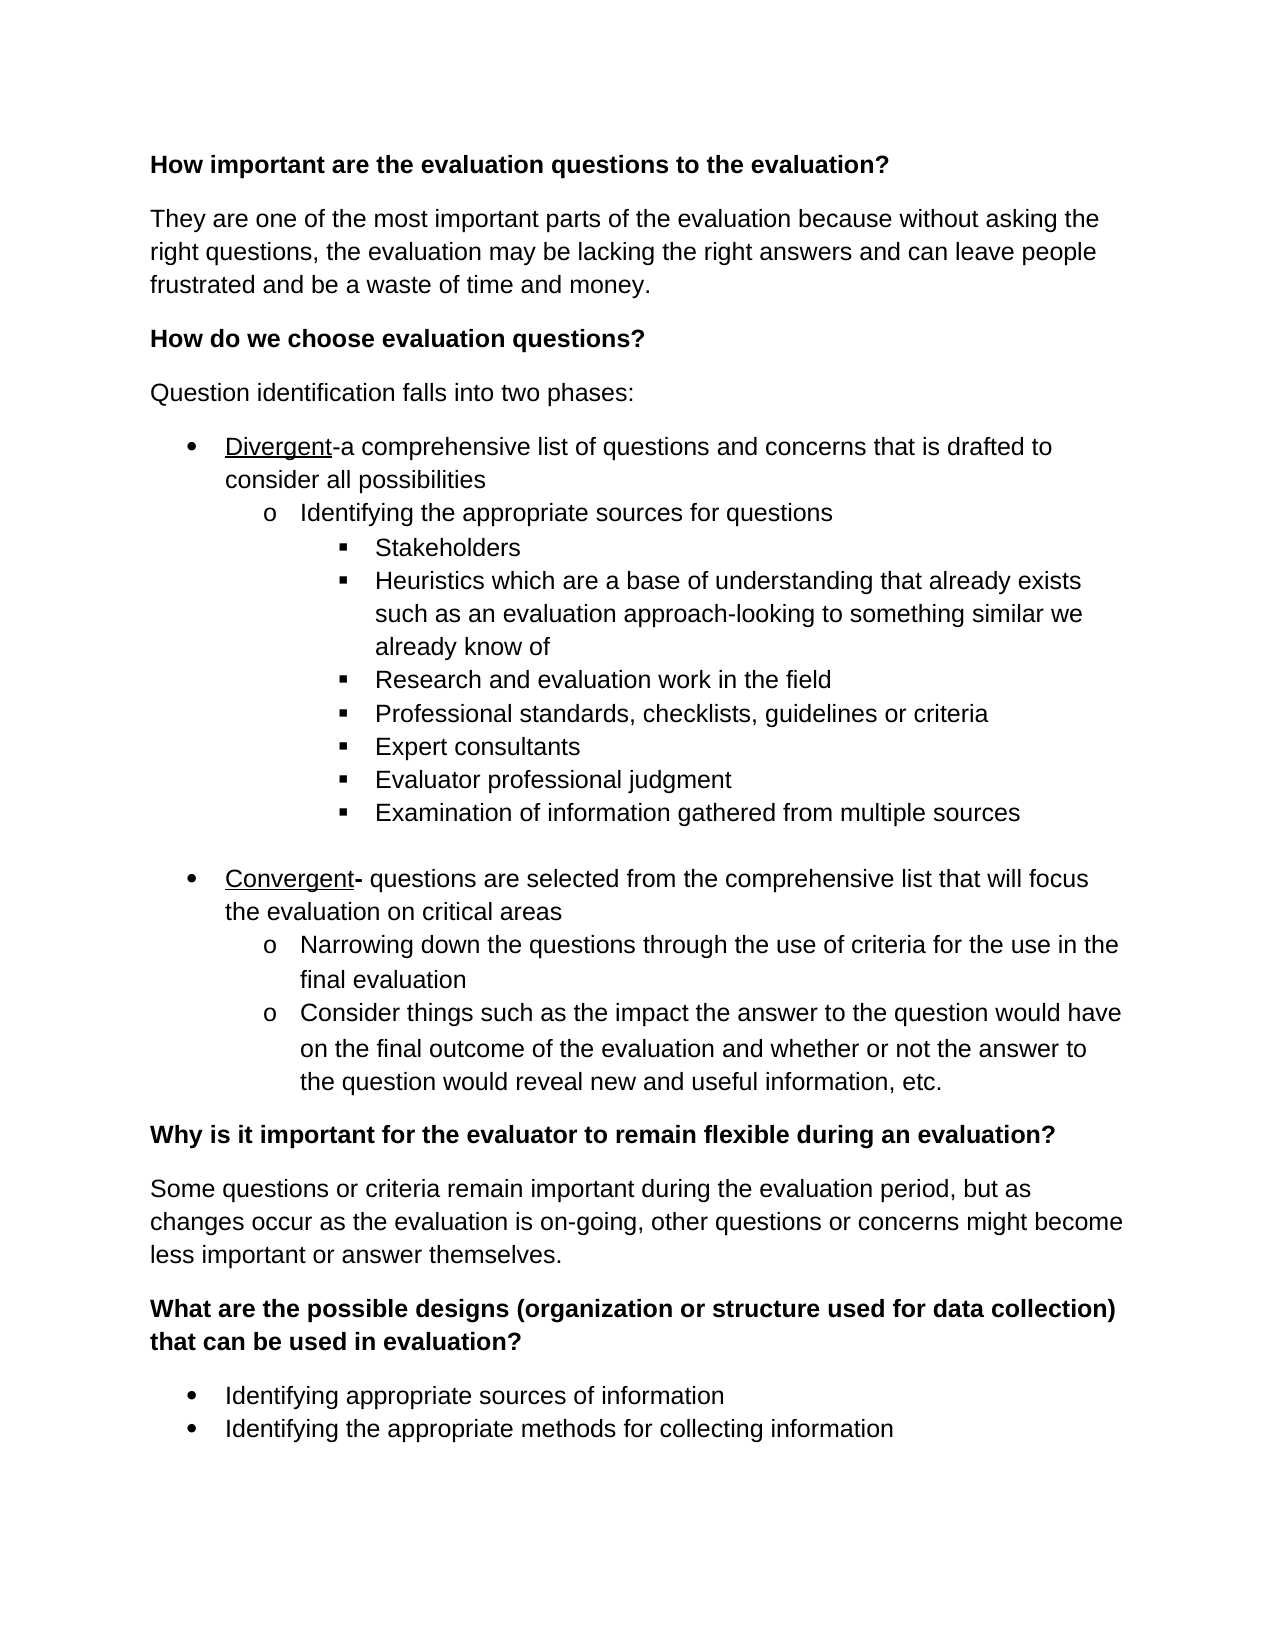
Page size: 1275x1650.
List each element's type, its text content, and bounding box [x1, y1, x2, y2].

list Identifying appropriate sources of information [187, 1381, 1125, 1410]
text Some questions or criteria remain important during the evaluation period, but as changes occur as the evaluation is on-going, other questions or concerns might become less important or answer themselves. [150, 1174, 1125, 1269]
list Professional standards, checklists, guidelines or criteria [337, 698, 1125, 727]
list Identifying the appropriate sources for questions [262, 498, 1125, 528]
text How do we choose evaluation questions? [150, 324, 1125, 352]
list Heuristics which are a base of understanding that already exists such as an evaluation approach-looking to something similar we already know of [337, 566, 1125, 661]
list Research and evaluation work in the field [337, 665, 1125, 694]
text Why is it important for the evaluator to remain flexible during an evaluation? [150, 1121, 1125, 1149]
list Convergent- questions are selected from the comprehensive list that will focus the evaluation on critical areas [187, 864, 1125, 926]
list Narrowing down the questions through the use of criteria for the use in the final evaluation [262, 930, 1125, 994]
list Stakeholders [337, 533, 1125, 562]
list Divergent-a comprehensive list of questions and concerns that is drafted to consider all possibilities [187, 431, 1125, 493]
text They are one of the most important parts of the evaluation because without asking the right questions, the evaluation may be lacking the right answers and can leave people frustrated and be a waste of time and money. [150, 204, 1125, 299]
list Evaluator professional judgment [337, 765, 1125, 794]
list Examination of information gathered from multiple sources [337, 798, 1125, 827]
list Consider things such as the impact the answer to the question would have on the final outcome of the evaluation and whether or not the answer to the question would reveal new and useful information, etc. [262, 998, 1125, 1095]
list Identifying the appropriate methods for collecting information [187, 1414, 1125, 1443]
text What are the possible designs (organization or structure used for data collection) that can be used in evaluation? [150, 1294, 1125, 1356]
text Question identification falls into two phases: [150, 378, 1125, 406]
text How important are the evaluation questions to the evaluation? [150, 150, 1125, 179]
list Expert consultants [337, 732, 1125, 761]
